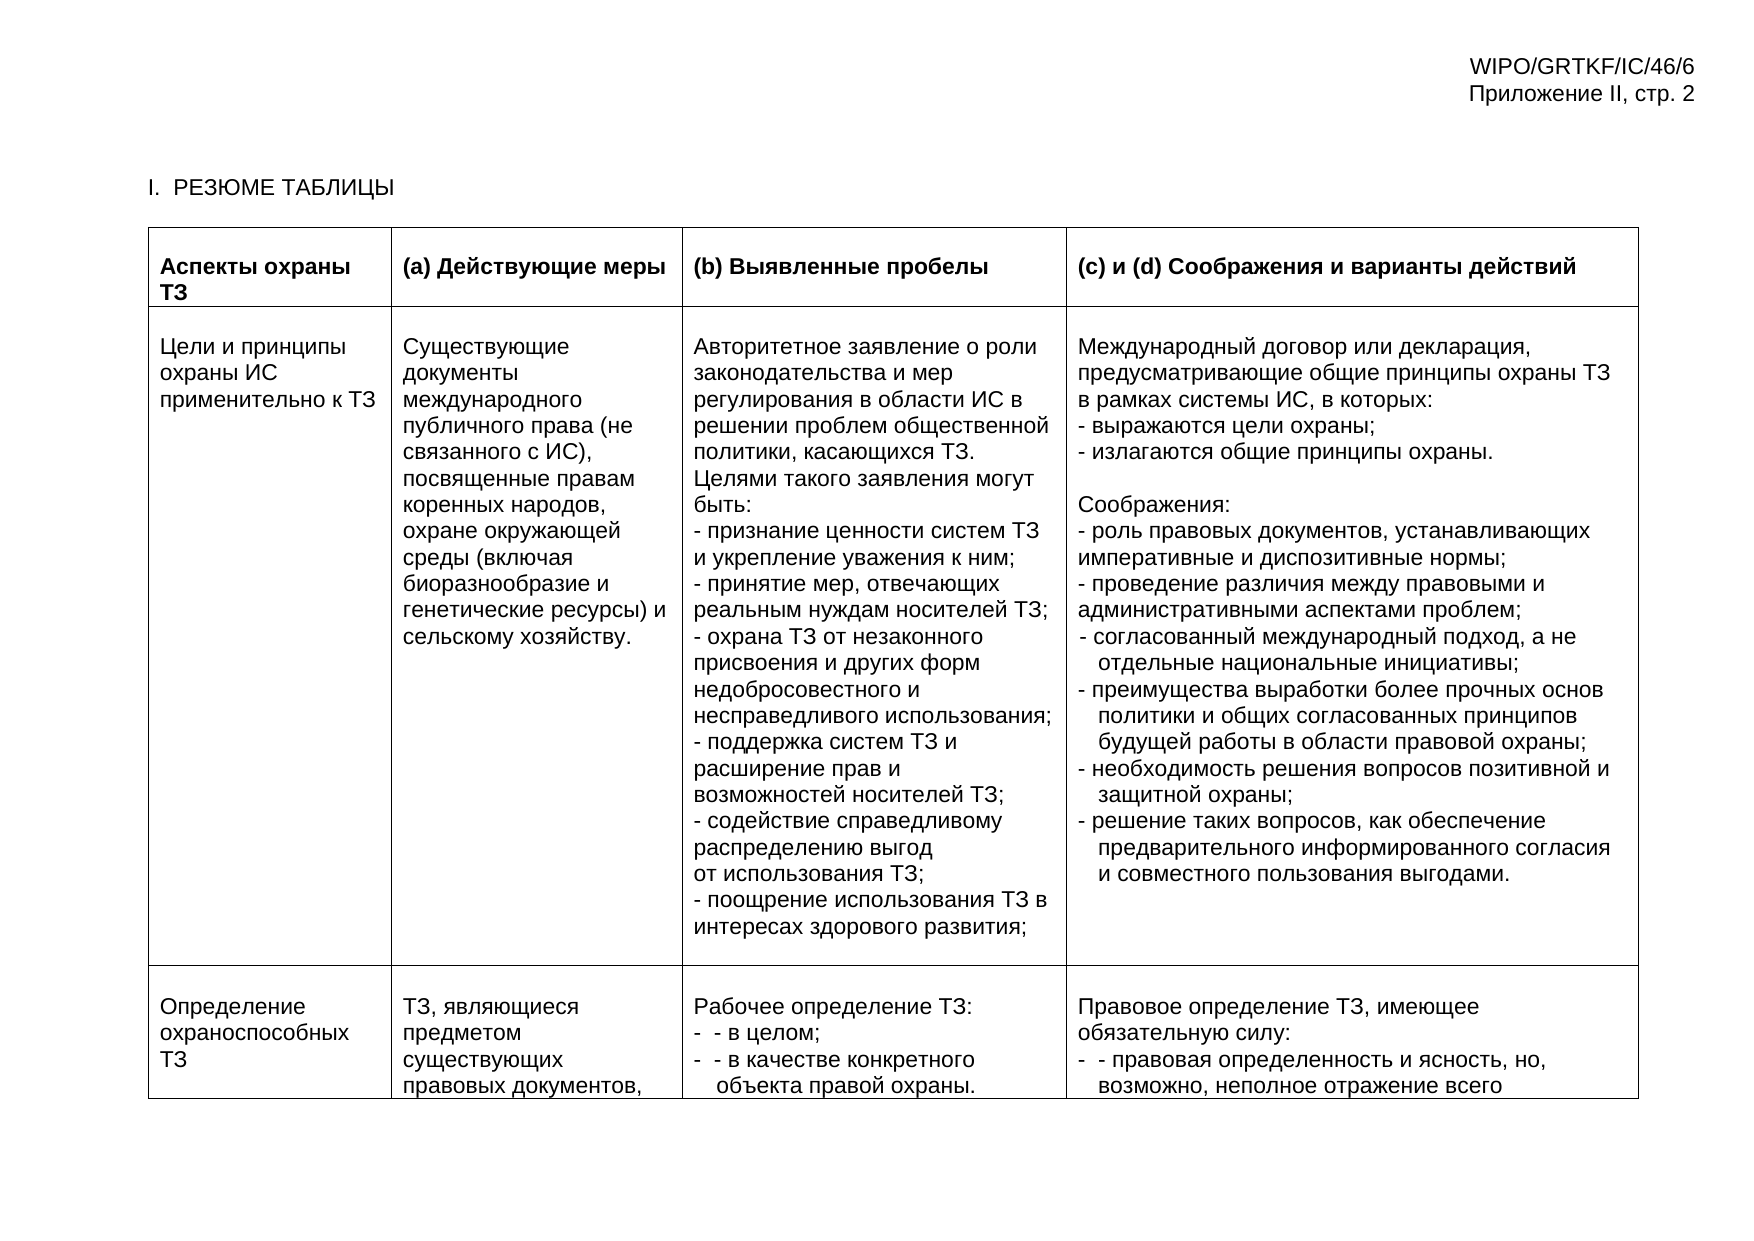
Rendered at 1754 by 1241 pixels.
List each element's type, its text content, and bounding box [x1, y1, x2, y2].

table_cell Авторитетное заявление о роли законодательства и мер регулирования в области ИС в решении проблем общественной политики, касающихся ТЗ. Целями такого заявления могут быть: - признание ценности систем ТЗ и укрепление уважения к ним; - принятие мер, отвечающих реальным нуждам носителей ТЗ; - охрана ТЗ от незаконного присвоения и других форм недобросовестного и несправедливого использования; - поддержка систем ТЗ и расширение прав и возможностей носителей ТЗ; - содействие справедливому распределению выгод от использования ТЗ; - поощрение использования ТЗ в интересах здорового развития; [683, 307, 1066, 965]
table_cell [392, 966, 682, 1098]
table_header (c) и (d) Соображения и варианты действий [1067, 228, 1638, 306]
table_cell Существующие документы международного публичного права (не связанного с ИС), посвященные правам коренных народов, охране окружающей среды (включая биоразнообразие и генетические ресурсы) и сельскому хозяйству. [392, 307, 682, 965]
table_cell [1067, 966, 1638, 1098]
table_cell Определение охраноспособных ТЗ [149, 966, 391, 1098]
table_cell Цели и принципы охраны ИС применительно к ТЗ [149, 307, 391, 965]
table_cell Международный договор или декларация, предусматривающие общие принципы охраны ТЗ в рамках системы ИС, в которых: - выражаются цели охраны; - излагаются общие принципы охраны. Соображения: - роль правовых документов, устанавливающих императивные и диспозитивные нормы; - проведение различия между правовыми и административными аспектами проблем; - согласованный международный подход, а не отдельные национальные инициативы; - преимущества выработки более прочных основ политики и общих согласованных принципов будущей работы в области правовой охраны; - необходимость решения вопросов позитивной и защитной охраны; - решение таких вопросов, как обеспечение предварительного информированного согласия и совместного пользования выгодами. [1067, 307, 1638, 965]
table_header (b) Выявленные пробелы [683, 228, 1066, 306]
table_header Аспекты охраны ТЗ [149, 228, 391, 306]
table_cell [683, 966, 1066, 1098]
text I. РЕЗЮМЕ ТАБЛИЦЫ [148, 174, 1695, 200]
table_header (a) Действующие меры [392, 228, 682, 306]
